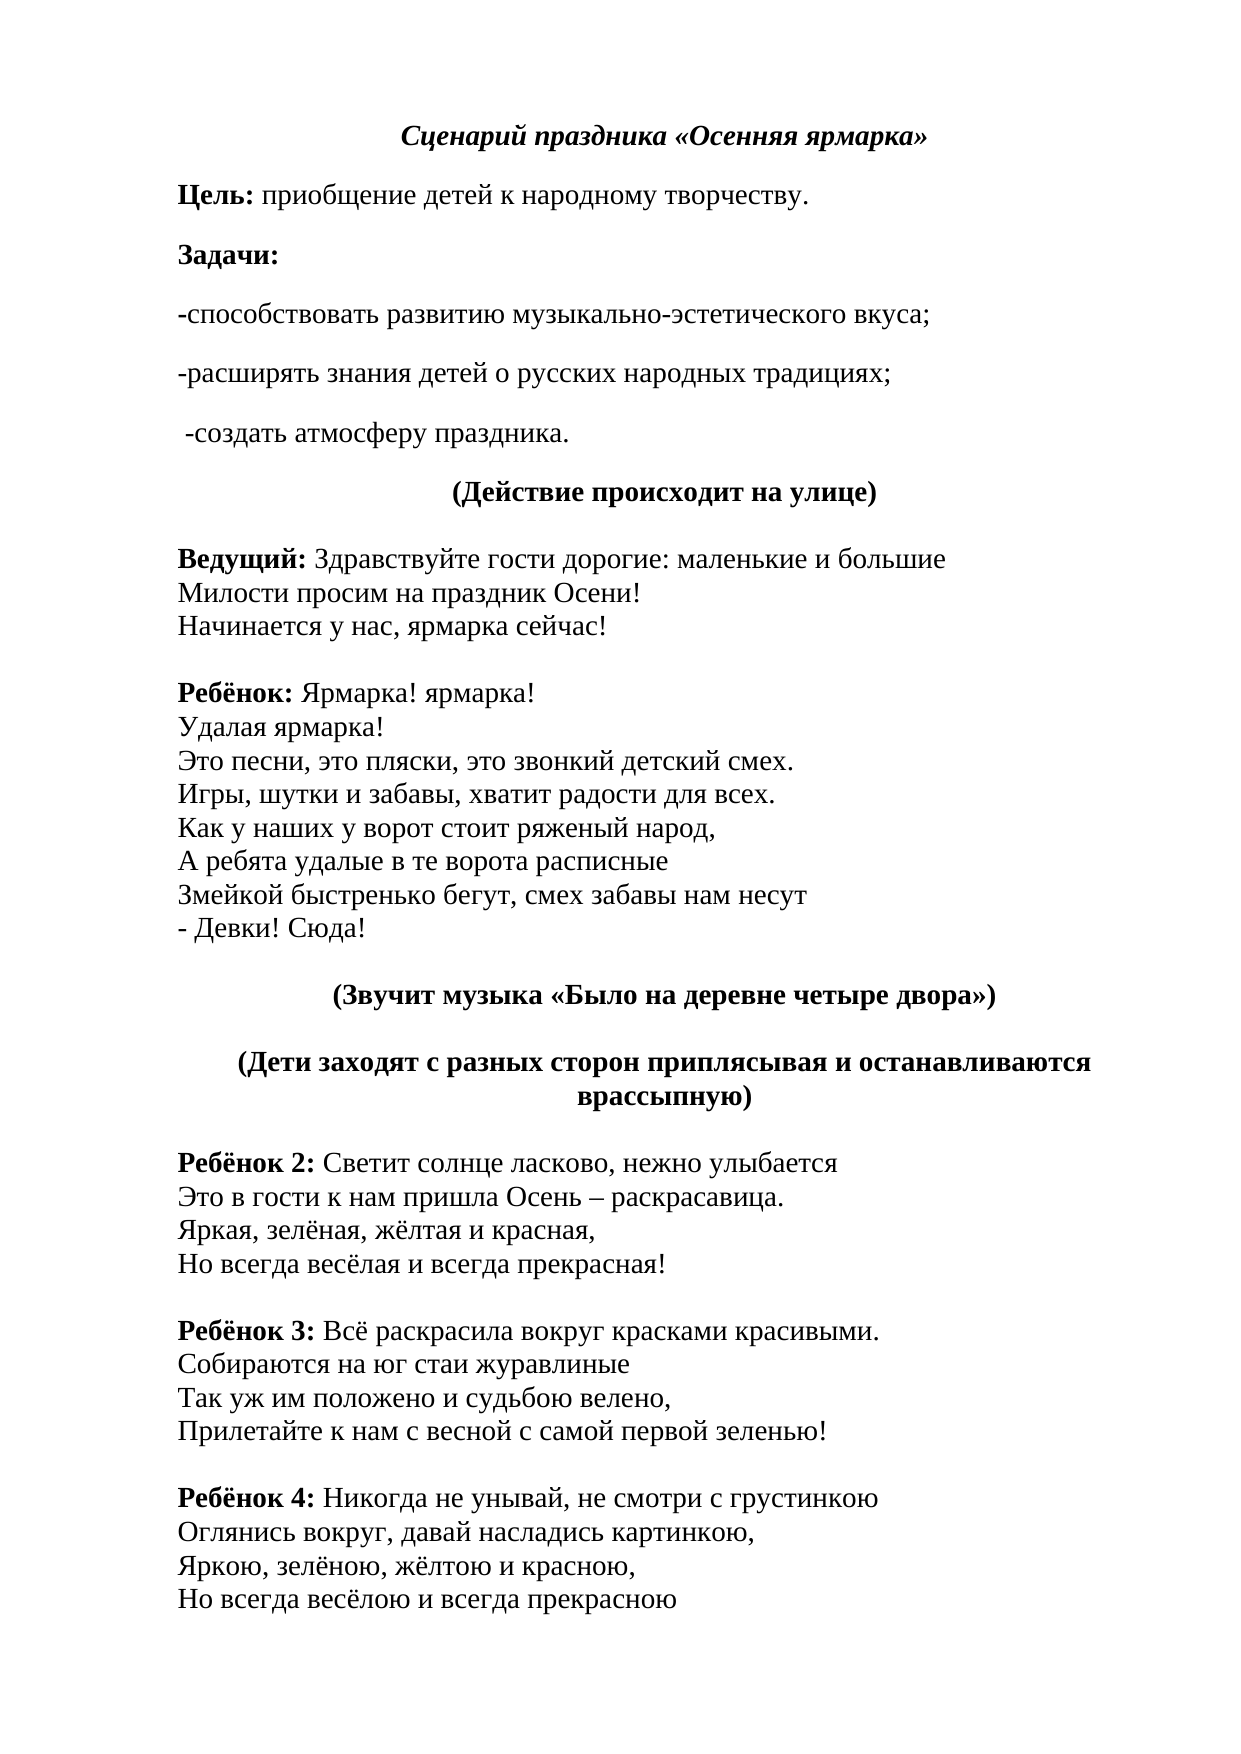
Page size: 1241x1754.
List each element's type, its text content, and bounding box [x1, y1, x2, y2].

text Собираются на юг стаи журавлиные [177, 1346, 1152, 1380]
text -расширять знания детей о русских народных традициях; [177, 356, 1152, 389]
text Но всегда весёлая и всегда прекрасная! [177, 1246, 1152, 1279]
text Это в гости к нам пришла Осень – раскрасавица. [177, 1179, 1152, 1212]
text Милости просим на праздник Осени! [177, 575, 1152, 608]
text Это песни, это пляски, это звонкий детский смех. [177, 743, 1152, 776]
text А ребята удалые в те ворота расписные [177, 843, 1152, 877]
text Прилетайте к нам с весной с самой первой зеленью! [177, 1413, 1152, 1447]
text (Дети заходят с разных сторон приплясывая и останавливаются врассыпную) [177, 1044, 1152, 1112]
text - Девки! Сюда! [177, 910, 1152, 944]
text Ребёнок: Ярмарка! ярмарка! [177, 676, 1152, 709]
text Ребёнок 2: Светит солнце ласково, нежно улыбается [177, 1145, 1152, 1179]
text Как у наших у ворот стоит ряженый народ, [177, 810, 1152, 843]
text Ведущий: Здравствуйте гости дорогие: маленькие и большие [177, 541, 1152, 575]
text Яркая, зелёная, жёлтая и красная, [177, 1212, 1152, 1246]
text (Действие происходит на улице) [177, 474, 1152, 508]
text Так уж им положено и судьбою велено, [177, 1380, 1152, 1413]
text -создать атмосферу праздника. [177, 415, 1152, 448]
text Змейкой быстренько бегут, смех забавы нам несут [177, 877, 1152, 910]
text Сценарий праздника «Осенняя ярмарка» [177, 118, 1152, 152]
text Задачи: [177, 237, 1152, 270]
text Ребёнок 3: Всё раскрасила вокруг красками красивыми. [177, 1313, 1152, 1346]
text Начинается у нас, ярмарка сейчас! [177, 608, 1152, 642]
text Яркою, зелёною, жёлтою и красною, [177, 1548, 1152, 1581]
text Игры, шутки и забавы, хватит радости для всех. [177, 776, 1152, 810]
text Ребёнок 4: Никогда не унывай, не смотри с грустинкою [177, 1481, 1152, 1514]
text Удалая ярмарка! [177, 709, 1152, 743]
text Но всегда весёлою и всегда прекрасною [177, 1581, 1152, 1615]
text Оглянись вокруг, давай насладись картинкою, [177, 1514, 1152, 1548]
text (Звучит музыка «Было на деревне четыре двора») [177, 977, 1152, 1011]
text Цель: приобщение детей к народному творчеству. [177, 177, 1152, 211]
text -способствовать развитию музыкально-эстетического вкуса; [177, 296, 1152, 330]
